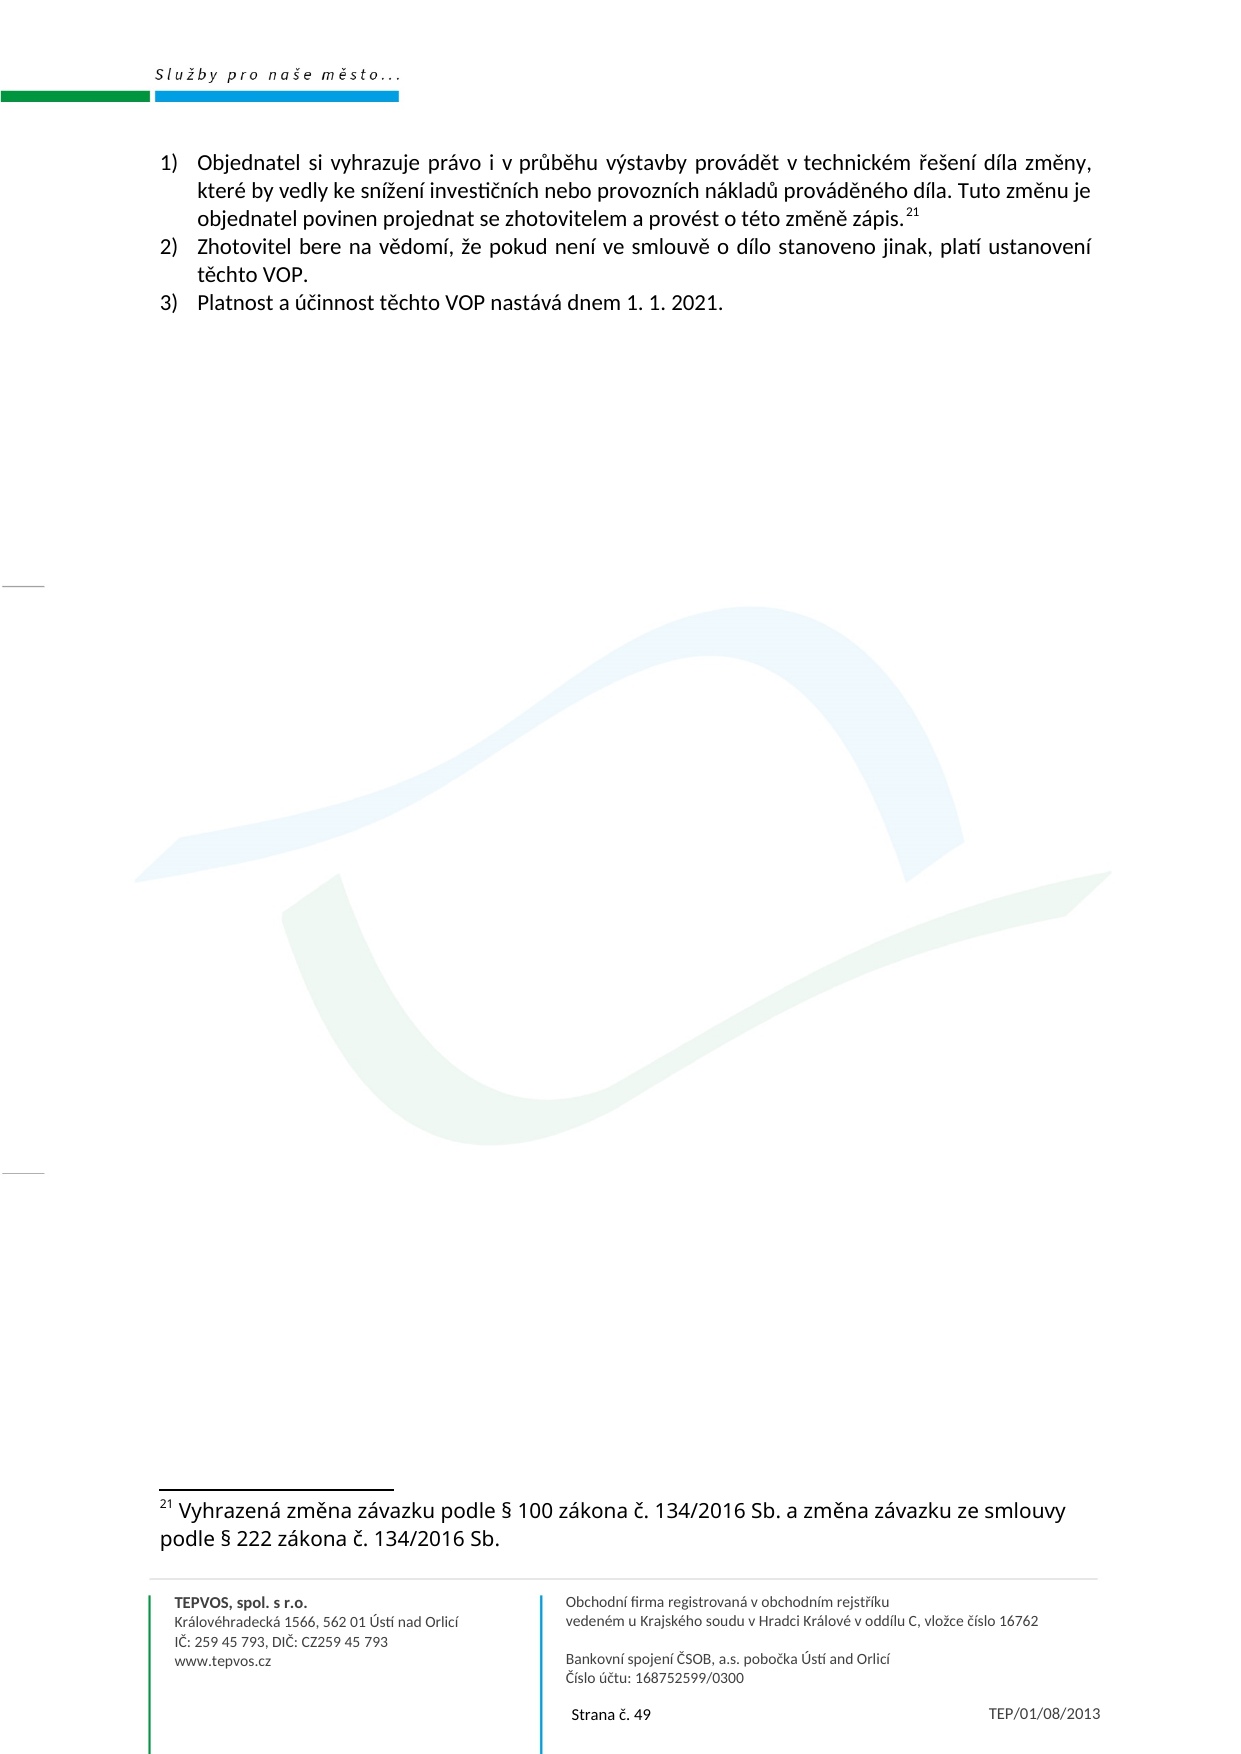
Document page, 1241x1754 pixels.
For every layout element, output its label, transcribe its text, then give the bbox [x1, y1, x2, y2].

list Objednatel si vyhrazuje právo i v průběhu výstavby provádět v technickém řešení díla změny, které by vedly ke snížení investičních nebo provozních nákladů prováděného díla. Tuto změnu je objednatel povinen projednat se zhotovitelem a provést o této změně zápis. [159, 148, 1092, 232]
list Zhotovitel bere na vědomí, že pokud není ve smlouvě o dílo stanoveno jinak, platí ustanovení těchto VOP. [159, 232, 1092, 288]
picture [0, 0, 1241, 1754]
list Platnost a účinnost těchto VOP nastává dnem 1. 1. 2021. [159, 288, 1092, 316]
